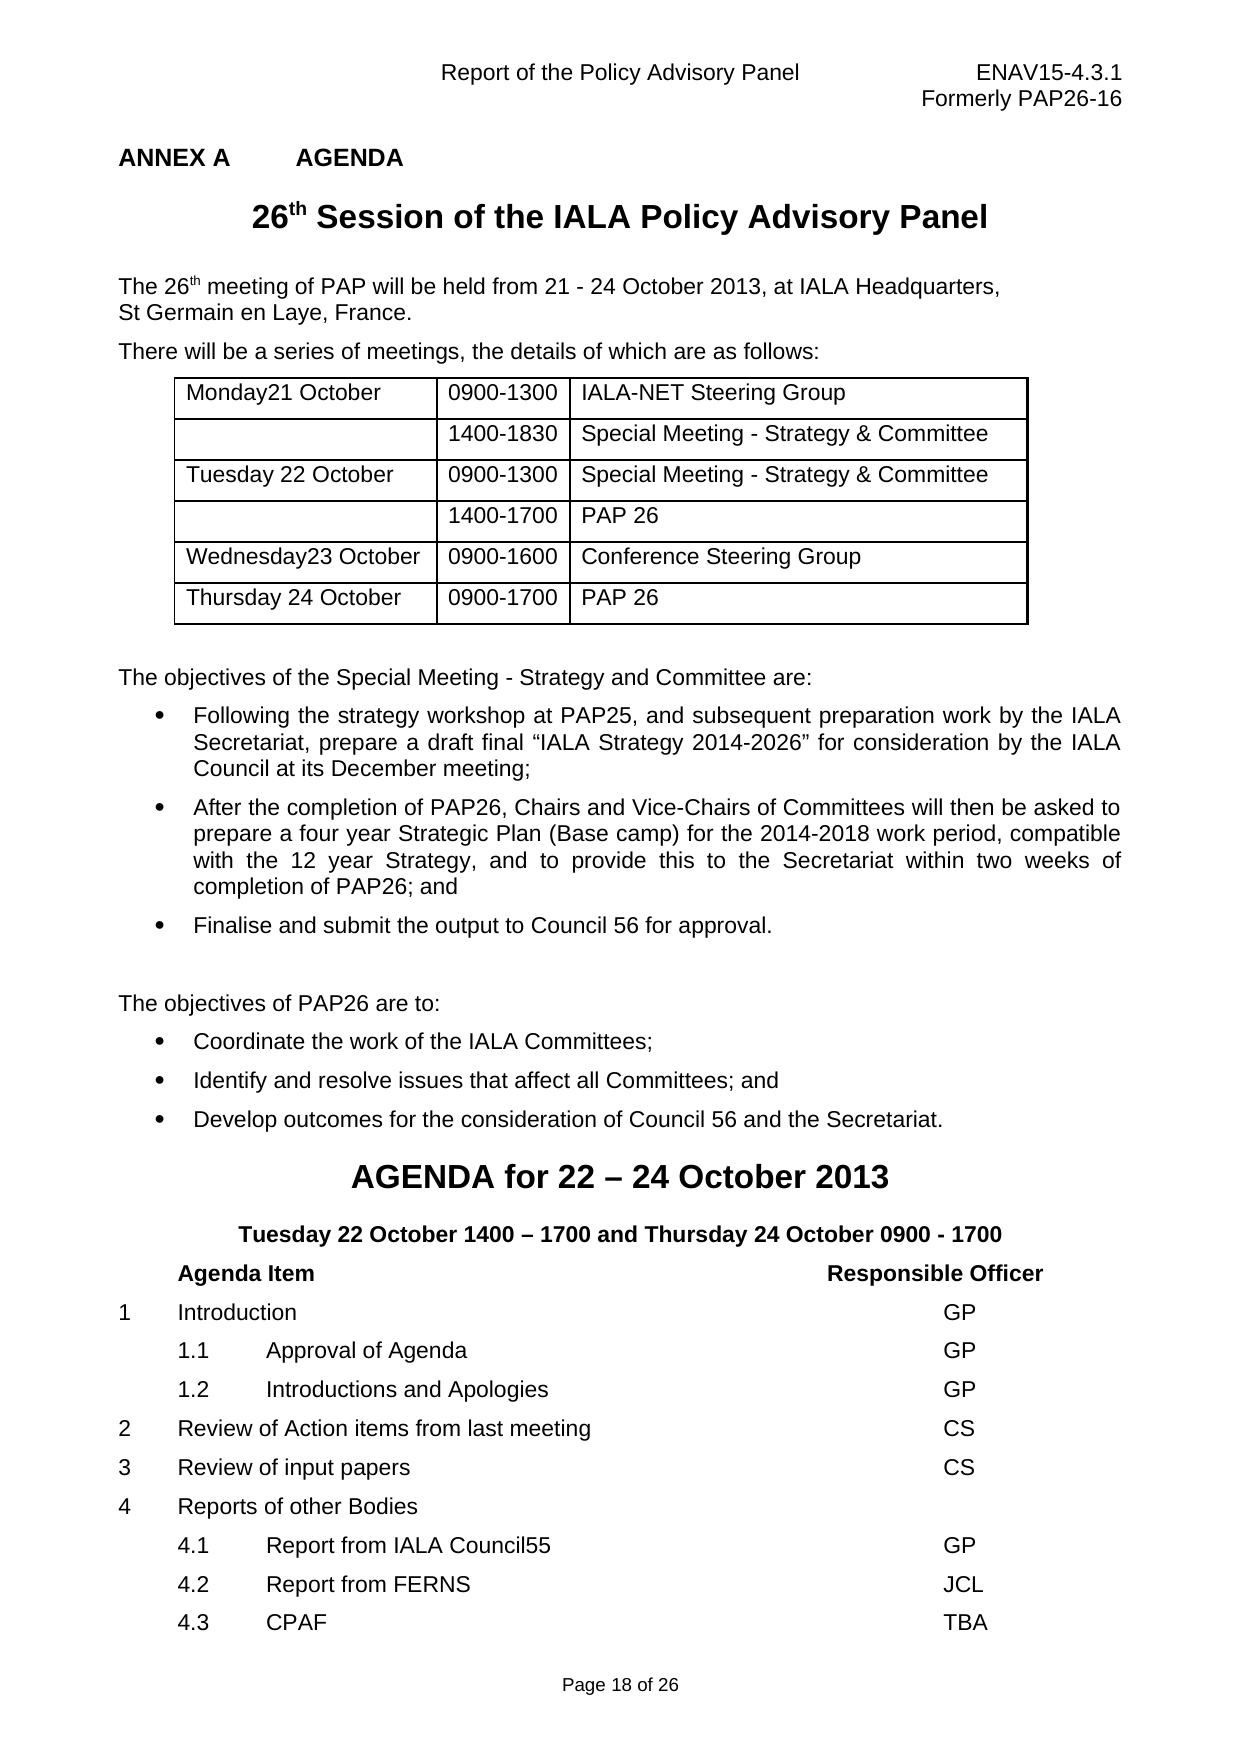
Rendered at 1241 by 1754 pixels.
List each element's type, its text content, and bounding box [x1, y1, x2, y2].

text The 26th meeting of PAP will be held from 21 - 24 October 2013, at IALA Headquarters, St Germain en Laye, France. [118, 273, 1122, 326]
list Coordinate the work of the IALA Committees; [156, 1028, 1122, 1055]
table_cell [175, 502, 436, 541]
text Agenda Item Responsible Officer [118, 1260, 1122, 1286]
table_cell 0900-1300 [438, 461, 569, 500]
table_header Monday21 October [175, 379, 436, 418]
list Finalise and submit the output to Council 56 for approval. [156, 912, 1122, 938]
table_cell 1400-1830 [438, 420, 569, 459]
list Following the strategy workshop at PAP25, and subsequent preparation work by the IALA Secretariat, prepare a draft final “IALA Strategy 2014-2026” for consideration by the IALA Council at its December meeting; [156, 702, 1122, 781]
text 26th Session of the IALA Policy Advisory Panel [118, 197, 1122, 235]
table_cell Conference Steering Group [571, 543, 1026, 582]
list Report from IALA Council55 GP [177, 1532, 1122, 1558]
text Agenda [118, 143, 1122, 172]
list Reports of other Bodies [118, 1493, 1122, 1519]
table_cell Special Meeting - Strategy & Committee [571, 461, 1026, 500]
list After the completion of PAP26, Chairs and Vice-Chairs of Committees will then be asked to prepare a four year Strategic Plan (Base camp) for the 2014-2018 work period, compatible with the 12 year Strategy, and to provide this to the Secretariat within two weeks of completion of PAP26; and [156, 794, 1122, 899]
table_cell 0900-1700 [438, 584, 569, 622]
list Review of input papers CS [118, 1454, 1122, 1480]
list CPAF TBA [177, 1609, 1122, 1636]
table_cell Thursday 24 October [175, 584, 436, 622]
text Tuesday 22 October 1400 – 1700 and Thursday 24 October 0900 - 1700 [118, 1221, 1122, 1247]
table_cell PAP 26 [571, 584, 1026, 622]
table_cell [175, 420, 436, 459]
table_header IALA-NET Steering Group [571, 379, 1026, 418]
table_cell PAP 26 [571, 502, 1026, 541]
list Report from FERNS JCL [177, 1571, 1122, 1597]
table_cell Special Meeting - Strategy & Committee [571, 420, 1026, 459]
text AGENDA for 22 – 24 October 2013 [118, 1157, 1122, 1196]
list Approval of Agenda GP [177, 1337, 1122, 1364]
list Introductions and Apologies GP [177, 1376, 1122, 1403]
table_cell 1400-1700 [438, 502, 569, 541]
table_cell Wednesday23 October [175, 543, 436, 582]
list Develop outcomes for the consideration of Council 56 and the Secretariat. [156, 1106, 1122, 1132]
text The objectives of the Special Meeting - Strategy and Committee are: [118, 663, 1122, 690]
list Review of Action items from last meeting CS [118, 1415, 1122, 1441]
table_header 0900-1300 [438, 379, 569, 418]
table_cell 0900-1600 [438, 543, 569, 582]
list Introduction GP [118, 1298, 1122, 1325]
text There will be a series of meetings, the details of which are as follows: [118, 338, 1122, 364]
table_cell Tuesday 22 October [175, 461, 436, 500]
list The objectives of PAP26 are to: [118, 989, 1122, 1016]
list Identify and resolve issues that affect all Committees; and [156, 1067, 1122, 1093]
